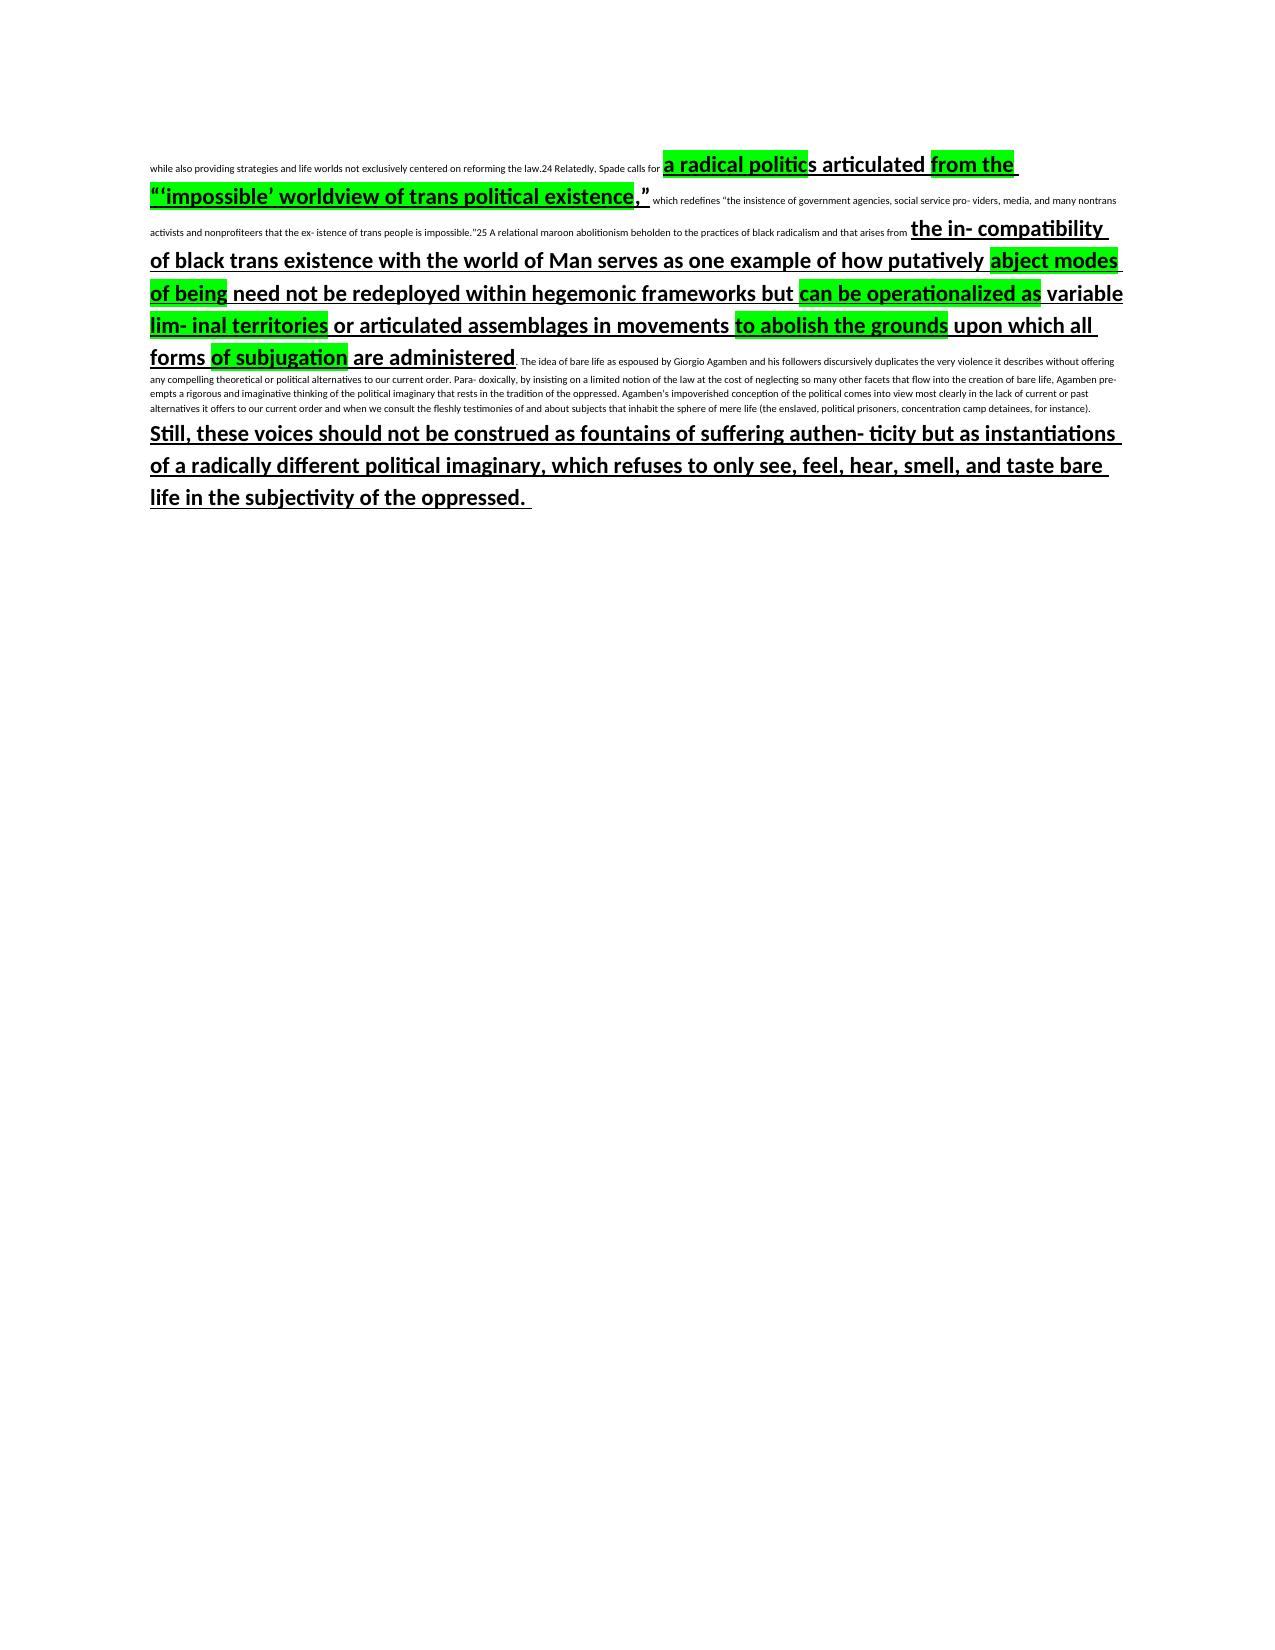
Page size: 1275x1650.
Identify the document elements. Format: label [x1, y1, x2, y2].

text [150, 150, 1125, 511]
